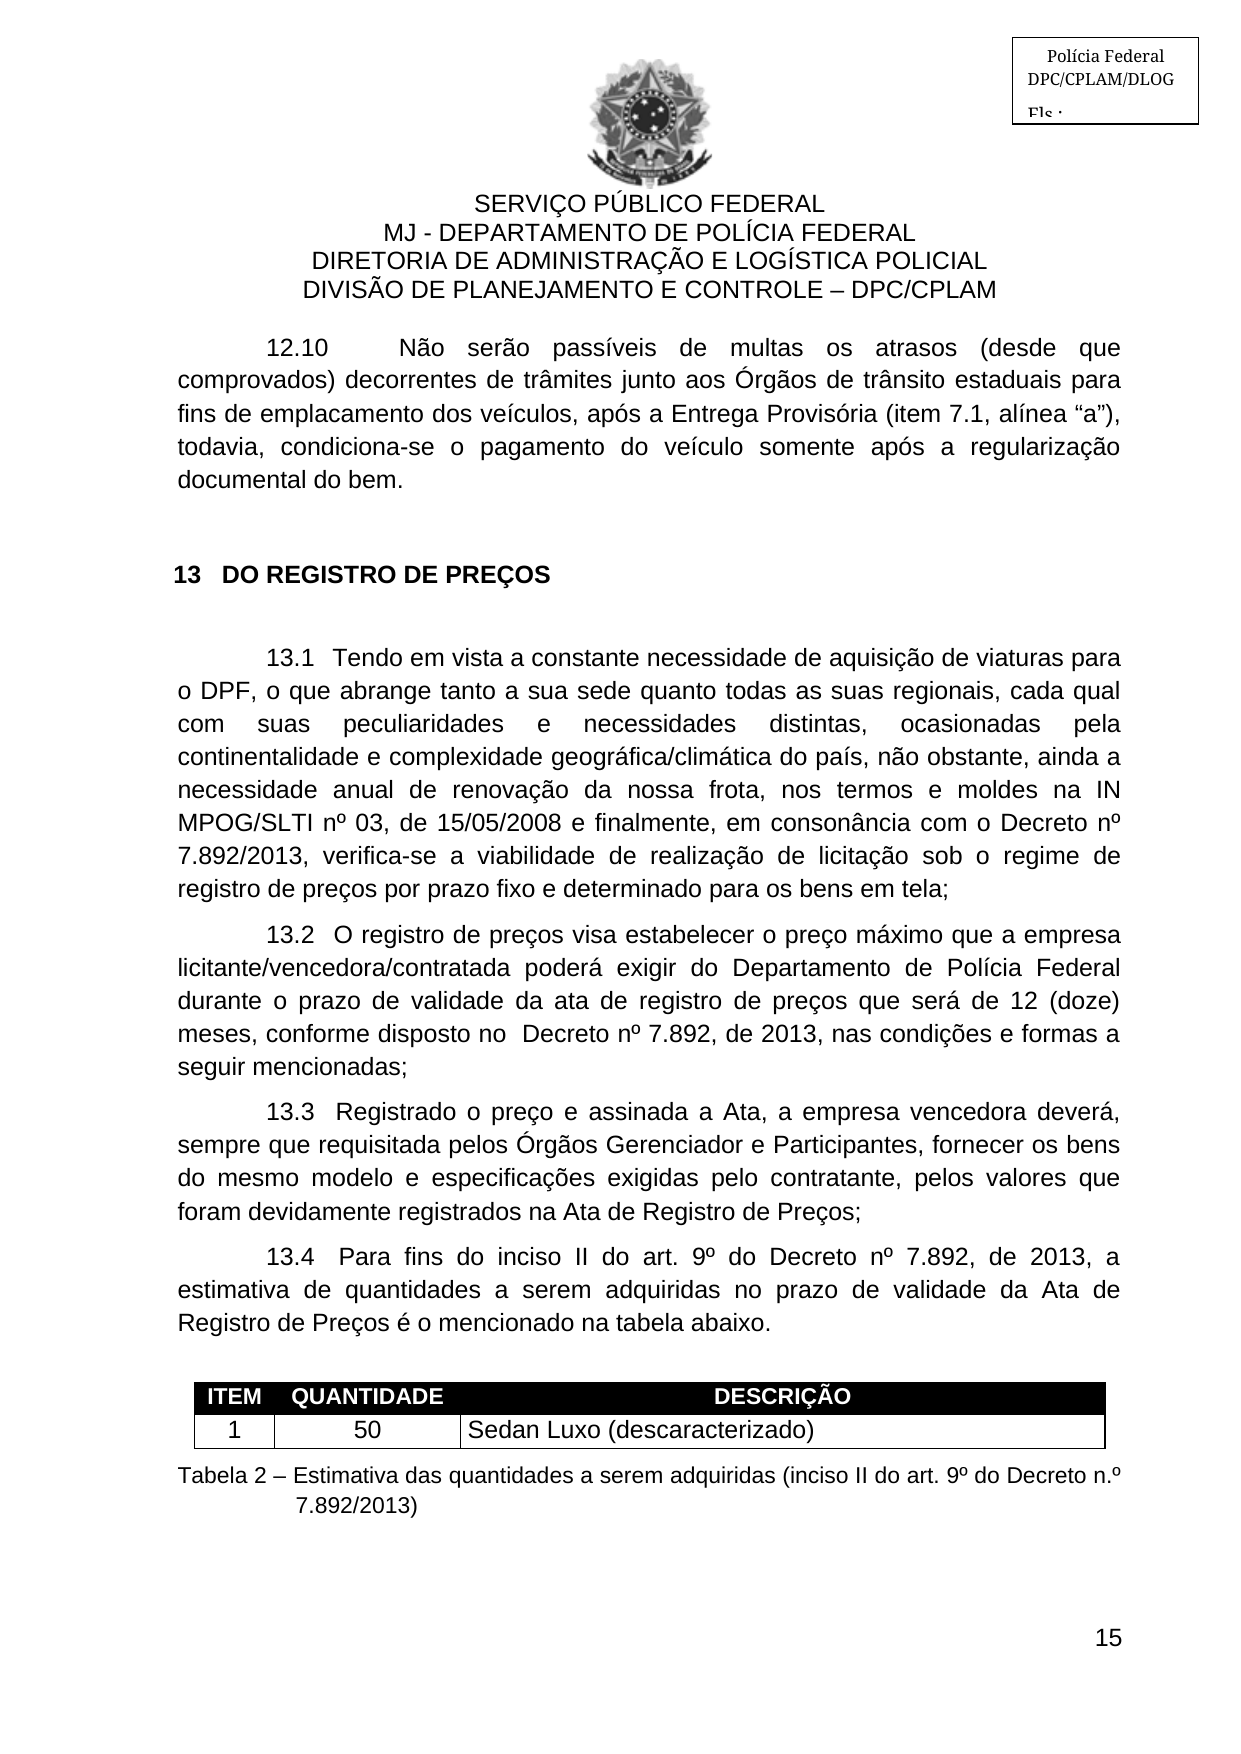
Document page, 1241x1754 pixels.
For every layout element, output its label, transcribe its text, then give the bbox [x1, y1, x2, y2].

list O registro de preços visa estabelecer o preço máximo que a empresa licitante/vencedora/contratada poderá exigir do Departamento de Polícia Federal durante o prazo de validade da ata de registro de preços que será de 12 (doze) meses, conforme disposto no Decreto nº 7.892, de 2013, nas condições e formas a seguir mencionadas; [177, 920, 1122, 1081]
list Para fins do inciso II do art. 9º do Decreto nº 7.892, de 2013, a estimativa de quantidades a serem adquiridas no prazo de validade da Ata de Registro de Preços é o mencionado na tabela abaixo. [177, 1242, 1122, 1337]
table_cell 50 [275, 1415, 460, 1448]
list Registrado o preço e assinada a Ata, a empresa vencedora deverá, sempre que requisitada pelos Órgãos Gerenciador e Participantes, fornecer os bens do mesmo modelo e especificações exigidas pelo contratante, pelos valores que foram devidamente registrados na Ata de Registro de Preços; [177, 1097, 1122, 1225]
table_cell Sedan Luxo (descaracterizado) [461, 1415, 1104, 1448]
list Não serão passíveis de multas os atrasos (desde que comprovados) decorrentes de trâmites junto aos Órgãos de trânsito estaduais para fins de emplacamento dos veículos, após a Entrega Provisória (item 7.1, alínea “a”), todavia, condiciona-se o pagamento do veículo somente após a regularização documental do bem. [177, 332, 1122, 493]
picture [587, 59, 713, 189]
table_cell 1 [195, 1415, 274, 1448]
text Tabela 2 – Estimativa das quantidades a serem adquiridas (inciso II do art. 9º do Decreto n.º 7.892/2013) [177, 1462, 1122, 1518]
table_header ITEM [195, 1383, 274, 1414]
list Tendo em vista a constante necessidade de aquisição de viaturas para o DPF, o que abrange tanto a sua sede quanto todas as suas regionais, cada qual com suas peculiaridades e necessidades distintas, ocasionadas pela continentalidade e complexidade geográfica/climática do país, não obstante, ainda a necessidade anual de renovação da nossa frota, nos termos e moldes na IN MPOG/SLTI nº 03, de 15/05/2008 e finalmente, em consonância com o Decreto nº 7.892/2013, verifica-se a viabilidade de realização de licitação sob o regime de registro de preços por prazo fixo e determinado para os bens em tela; [177, 643, 1122, 903]
table_header QUANTIDADE [275, 1383, 460, 1414]
list DO REGISTRO DE PREÇOS [173, 560, 1122, 589]
table_header DESCRIÇÃO [461, 1383, 1104, 1414]
